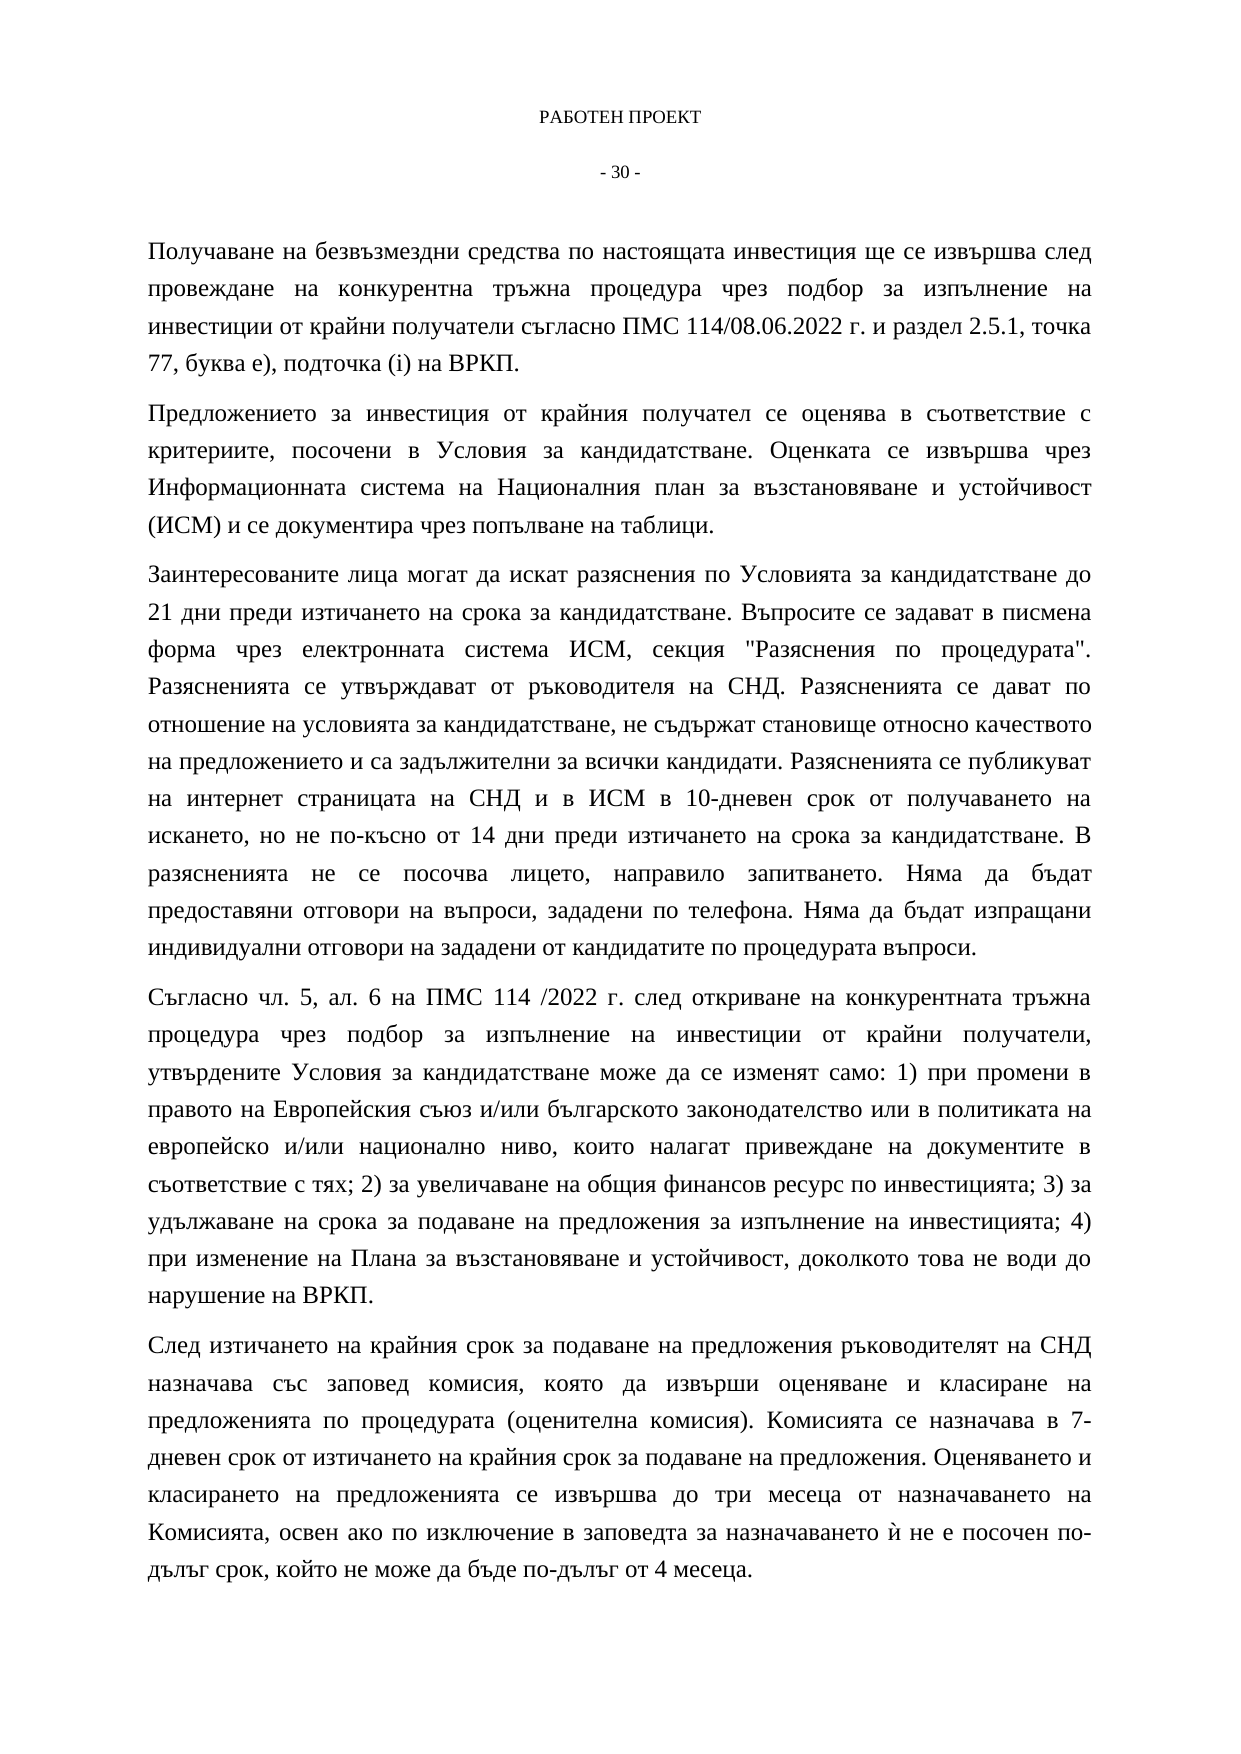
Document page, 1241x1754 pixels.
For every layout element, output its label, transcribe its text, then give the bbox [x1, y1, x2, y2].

text Предложението за инвестиция от крайния получател се оценява в съответствие с критериите, посочени в Условия за кандидатстване. Оценката се извършва чрез Информационната система на Националния план за възстановяване и устойчивост (ИСМ) и се документира чрез попълване на таблици. [148, 398, 1092, 538]
text Заинтересованите лица могат да искат разяснения по Условията за кандидатстване до 21 дни преди изтичането на срока за кандидатстване. Въпросите се задават в писмена форма чрез електронната система ИСМ, секция "Разяснения по процедурата". Разясненията се утвърждават от ръководителя на СНД. Разясненията се дават по отношение на условията за кандидатстване, не съдържат становище относно качеството на предложението и са задължителни за всички кандидати. Разясненията се публикуват на интернет страницата на СНД и в ИСМ в 10-дневен срок от получаването на искането, но не по-късно от 14 дни преди изтичането на срока за кандидатстване. В разясненията не се посочва лицето, направило запитването. Няма да бъдат предоставяни отговори на въпроси, зададени по телефона. Няма да бъдат изпращани индивидуални отговори на зададени от кандидатите по процедурата въпроси. [148, 559, 1092, 961]
text След изтичането на крайния срок за подаване на предложения ръководителят на СНД назначава със заповед комисия, която да извърши оценяване и класиране на предложенията по процедурата (оценителна комисия). Комисията се назначава в 7-дневен срок от изтичането на крайния срок за подаване на предложения. Оценяването и класирането на предложенията се извършва до три месеца от назначаването на Комисията, освен ако по изключение в заповедта за назначаването ѝ не е посочен по-дълъг срок, който не може да бъде по-дълъг от 4 месеца. [148, 1330, 1092, 1583]
text Съгласно чл. 5, ал. 6 на ПМС 114 /2022 г. след откриване на конкурентната тръжна процедура чрез подбор за изпълнение на инвестиции от крайни получатели, утвърдените Условия за кандидатстване може да се изменят само: 1) при промени в правото на Европейския съюз и/или българското законодателство или в политиката на европейско и/или национално ниво, които налагат привеждане на документите в съответствие с тях; 2) за увеличаване на общия финансов ресурс по инвестицията; 3) за удължаване на срока за подаване на предложения за изпълнение на инвестицията; 4) при изменение на Плана за възстановяване и устойчивост, доколкото това не води до нарушение на ВРКП. [148, 982, 1092, 1309]
text Получаване на безвъзмездни средства по настоящата инвестиция ще се извършва след провеждане на конкурентна тръжна процедура чрез подбор за изпълнение на инвестиции от крайни получатели съгласно ПМС 114/08.06.2022 г. и раздел 2.5.1, точка 77, буква e), подточка (i) на ВРКП. [148, 236, 1092, 377]
